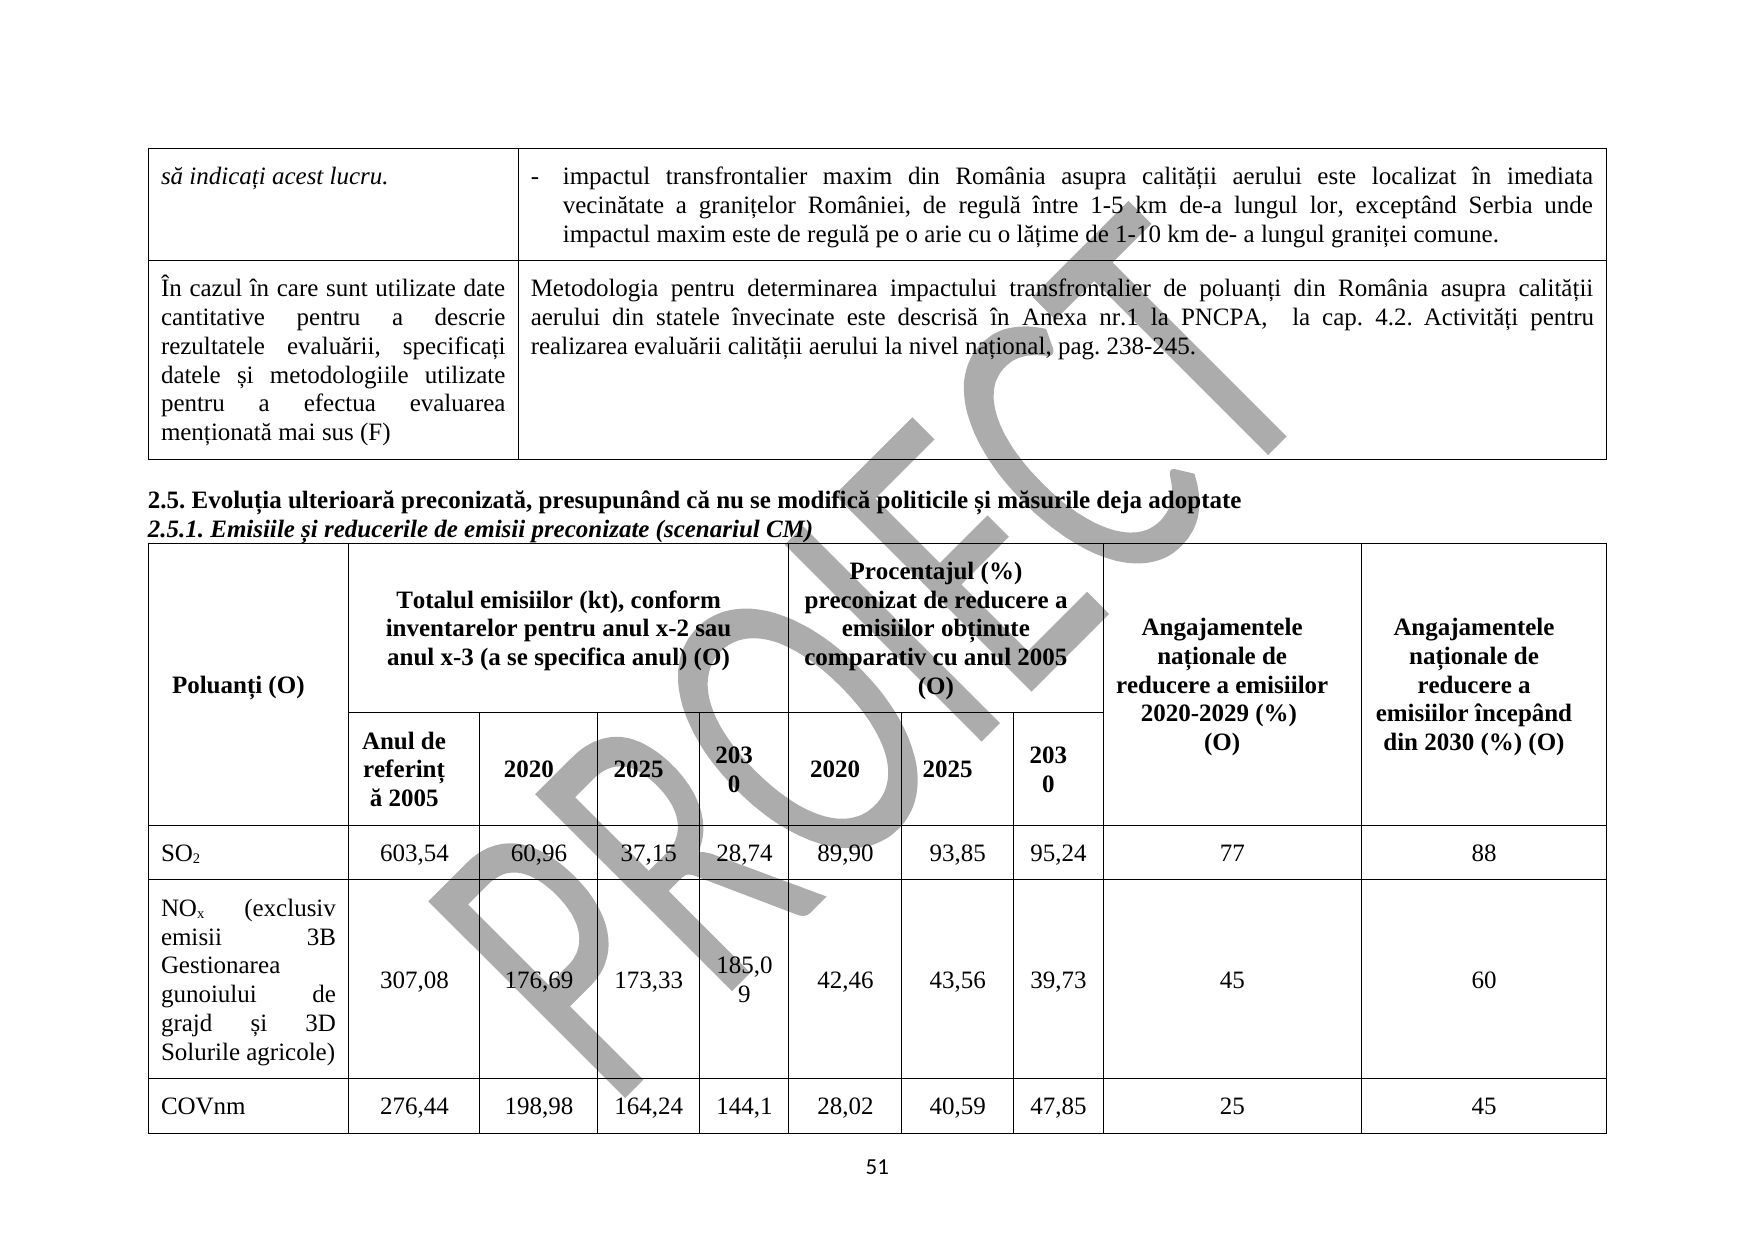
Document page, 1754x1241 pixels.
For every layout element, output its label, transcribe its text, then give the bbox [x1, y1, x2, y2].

table_cell 2025 [598, 713, 699, 824]
table_cell 185,09 [700, 880, 788, 1078]
table_cell 60 [1362, 880, 1606, 1078]
table_cell În cazul în care sunt utilizate date cantitative pentru a descrie rezultatele evaluării, specificați datele și metodologiile utilizate pentru a efectua evaluarea menționată mai sus (F) [149, 261, 518, 458]
table_cell 2020 [789, 713, 901, 824]
table_cell 307,08 [349, 880, 479, 1078]
text 2.5.1. Emisiile și reducerile de emisii preconizate (scenariul CM) [148, 514, 1606, 542]
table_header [149, 149, 518, 260]
table_cell 88 [1362, 826, 1606, 879]
table_cell 25 [1104, 1079, 1361, 1133]
table_cell 37,15 [598, 826, 699, 879]
table_cell 93,85 [902, 826, 1013, 879]
table_cell 198,98 [480, 1079, 597, 1133]
table_cell 276,44 [349, 1079, 479, 1133]
table_cell 43,56 [902, 880, 1013, 1078]
table_cell 2020 [480, 713, 597, 824]
table_cell 77 [1104, 826, 1361, 879]
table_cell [149, 1079, 348, 1133]
table_cell SO2 [149, 826, 348, 879]
table_cell 42,46 [789, 880, 901, 1078]
table_cell 95,24 [1014, 826, 1103, 879]
table_cell 39,73 [1014, 880, 1103, 1078]
table_cell 176,69 [480, 880, 597, 1078]
table_header Procentajul (%) preconizat de reducere a emisiilor obținute comparativ cu anul 2005 (O) [789, 544, 1103, 712]
table_cell 603,54 [349, 826, 479, 879]
table_cell 45 [1104, 880, 1361, 1078]
table_cell 144,17 [700, 1079, 788, 1133]
table_cell 2030 [1014, 713, 1103, 824]
table_header Angajamentele naționale de reducere a emisiilor începând din 2030 (%) (O) [1362, 544, 1606, 824]
table_cell Metodologia pentru determinarea impactului transfrontalier de poluanți din România asupra calității aerului din statele învecinate este descrisă în Anexa nr.1 la PNCPA, la cap. 4.2. Activități pentru realizarea evaluării calității aerului la nivel național, pag. 238-245. [519, 261, 1606, 458]
table_header Totalul emisiilor (kt), conform inventarelor pentru anul x-2 sau anul x-3 (a se specifica anul) (O) [349, 544, 788, 712]
table_cell 2025 [902, 713, 1013, 824]
table_cell 60,96 [480, 826, 597, 879]
table_cell 89,90 [789, 826, 901, 879]
table_cell 45 [1362, 1079, 1606, 1133]
table_cell 40,59 [902, 1079, 1013, 1133]
table_cell 173,33 [598, 880, 699, 1078]
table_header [519, 149, 1606, 260]
table_cell 2030 [700, 713, 788, 824]
table_cell Anul de referință 2005 [349, 713, 479, 824]
table_header Angajamentele naționale de reducere a emisiilor 2020-2029 (%) (O) [1104, 544, 1361, 824]
table_header Poluanți (O) [149, 544, 348, 824]
table_cell 28,74 [700, 826, 788, 879]
table_cell 28,02 [789, 1079, 901, 1133]
table_cell 164,24 [598, 1079, 699, 1133]
text 2.5. Evoluția ulterioară preconizată, presupunând că nu se modifică politicile și măsurile deja adoptate [148, 485, 1606, 514]
table_cell NOx (exclusiv emisii 3B Gestionarea gunoiului de grajd și 3D Solurile agricole) [149, 880, 348, 1078]
table_cell 47,85 [1014, 1079, 1103, 1133]
